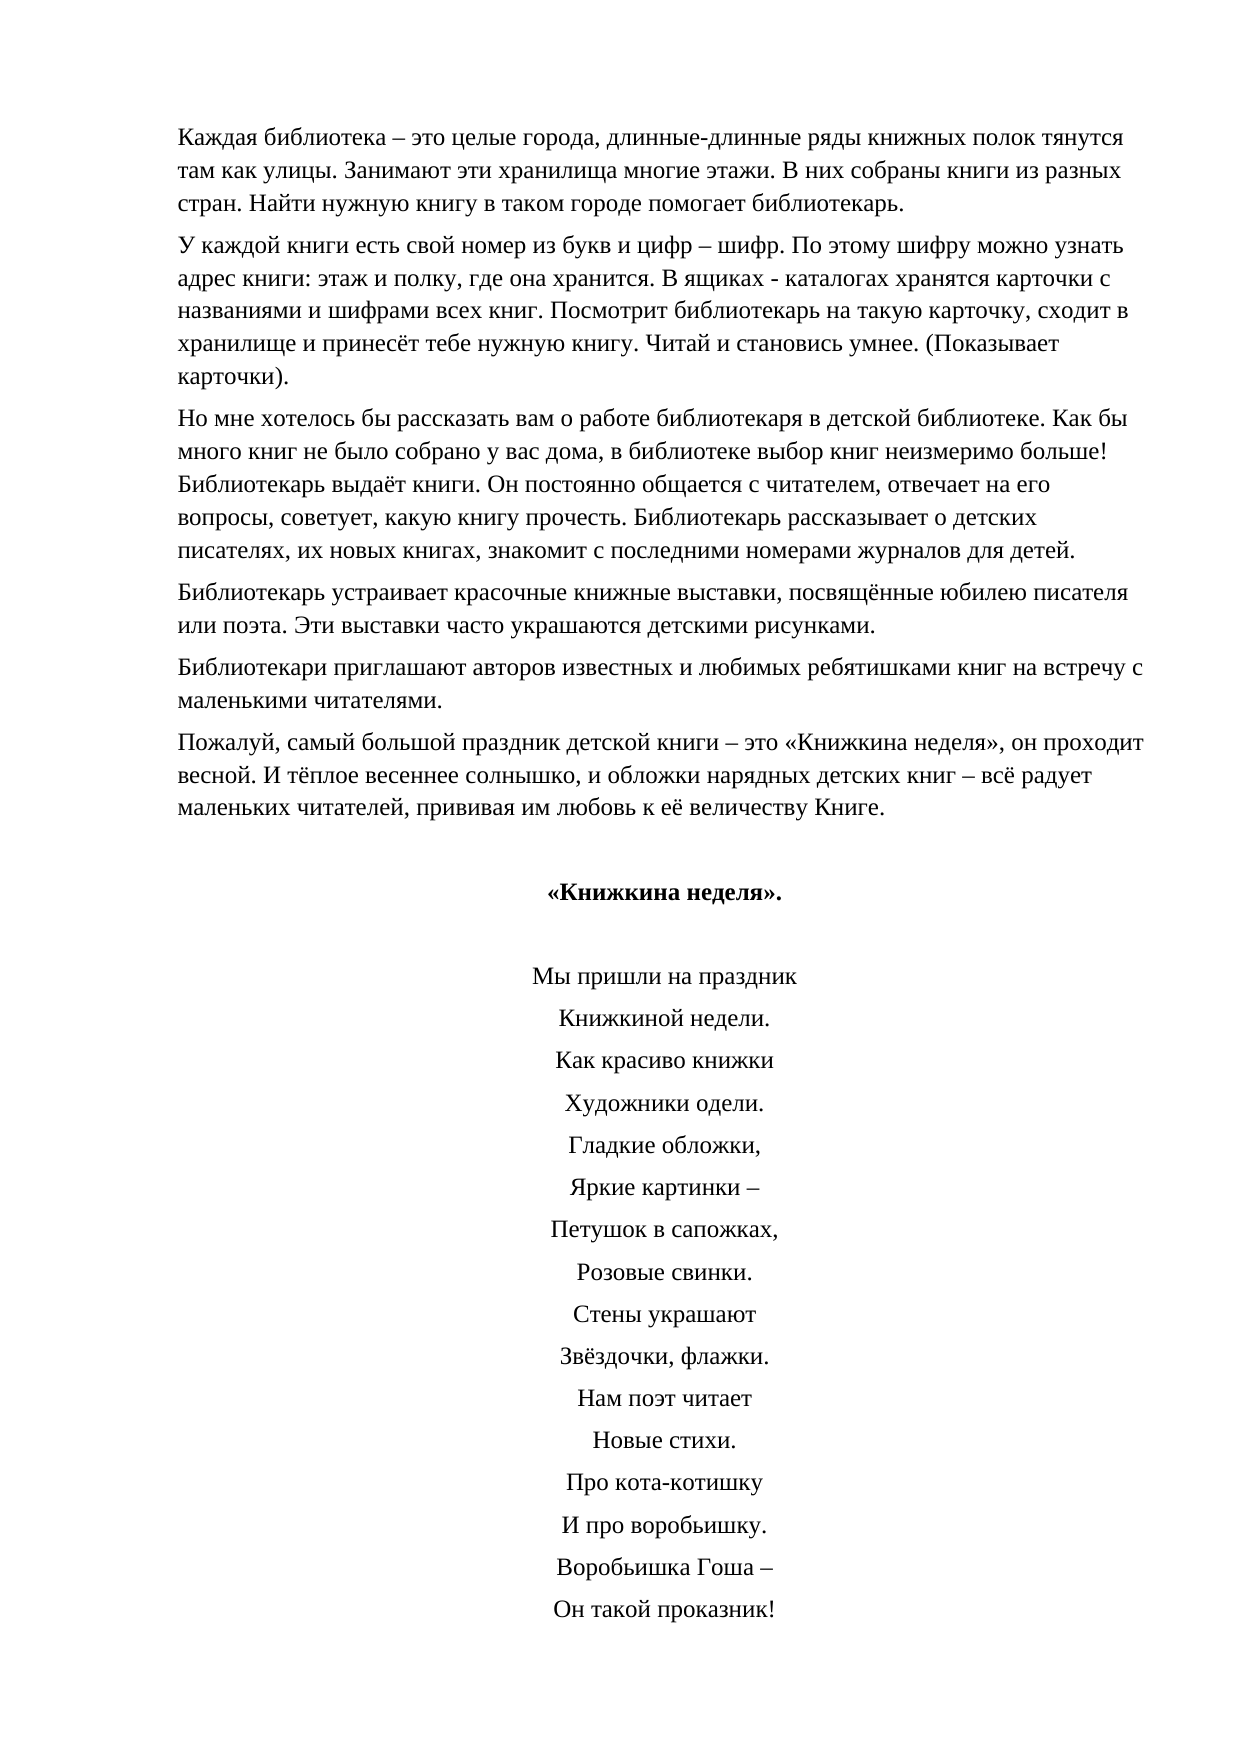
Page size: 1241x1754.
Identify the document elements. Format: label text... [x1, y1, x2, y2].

text Гладкие обложки, [177, 1126, 1152, 1159]
text Яркие картинки – [177, 1168, 1152, 1201]
text Он такой проказник! [177, 1590, 1152, 1623]
text Книжкиной недели. [177, 999, 1152, 1032]
text Воробьишка Гоша – [177, 1548, 1152, 1581]
text Мы пришли на праздник [177, 957, 1152, 990]
text И про воробьишку. [177, 1506, 1152, 1538]
text Как красиво книжки [177, 1042, 1152, 1074]
text Пожалуй, самый большой праздник детской книги – это «Книжкина неделя», он проходит весной. И тёплое весеннее солнышко, и обложки нарядных детских книг – всё радует маленьких читателей, прививая им любовь к её величеству Книге. [177, 723, 1152, 821]
text Стены украшают [177, 1295, 1152, 1327]
text Каждая библиотека – это целые города, длинные-длинные ряды книжных полок тянутся там как улицы. Занимают эти хранилища многие этажи. В них собраны книги из разных стран. Найти нужную книгу в таком городе помогает библиотекарь. [177, 118, 1152, 217]
text «Книжкина неделя». [177, 873, 1152, 906]
text Но мне хотелось бы рассказать вам о работе библиотекаря в детской библиотеке. Как бы много книг не было собрано у вас дома, в библиотеке выбор книг неизмеримо больше! Библиотекарь выдаёт книги. Он постоянно общается с читателем, отвечает на его вопросы, советует, какую книгу прочесть. Библиотекарь рассказывает о детских писателях, их новых книгах, знакомит с последними номерами журналов для детей. [177, 399, 1152, 563]
text У каждой книги есть свой номер из букв и цифр – шифр. По этому шифру можно узнать адрес книги: этаж и полку, где она хранится. В ящиках - каталогах хранятся карточки с названиями и шифрами всех книг. Посмотрит библиотекарь на такую карточку, сходит в хранилище и принесёт тебе нужную книгу. Читай и становись умнее. (Показывает карточки). [177, 226, 1152, 390]
text Нам поэт читает [177, 1379, 1152, 1412]
text Петушок в сапожках, [177, 1210, 1152, 1243]
text Про кота-котишку [177, 1463, 1152, 1496]
text Художники одели. [177, 1084, 1152, 1117]
text Библиотекари приглашают авторов известных и любимых ребятишками книг на встречу с маленькими читателями. [177, 648, 1152, 713]
text Библиотекарь устраивает красочные книжные выставки, посвящённые юбилею писателя или поэта. Эти выставки часто украшаются детскими рисунками. [177, 573, 1152, 638]
text Розовые свинки. [177, 1252, 1152, 1285]
text Звёздочки, флажки. [177, 1337, 1152, 1370]
text Новые стихи. [177, 1421, 1152, 1454]
